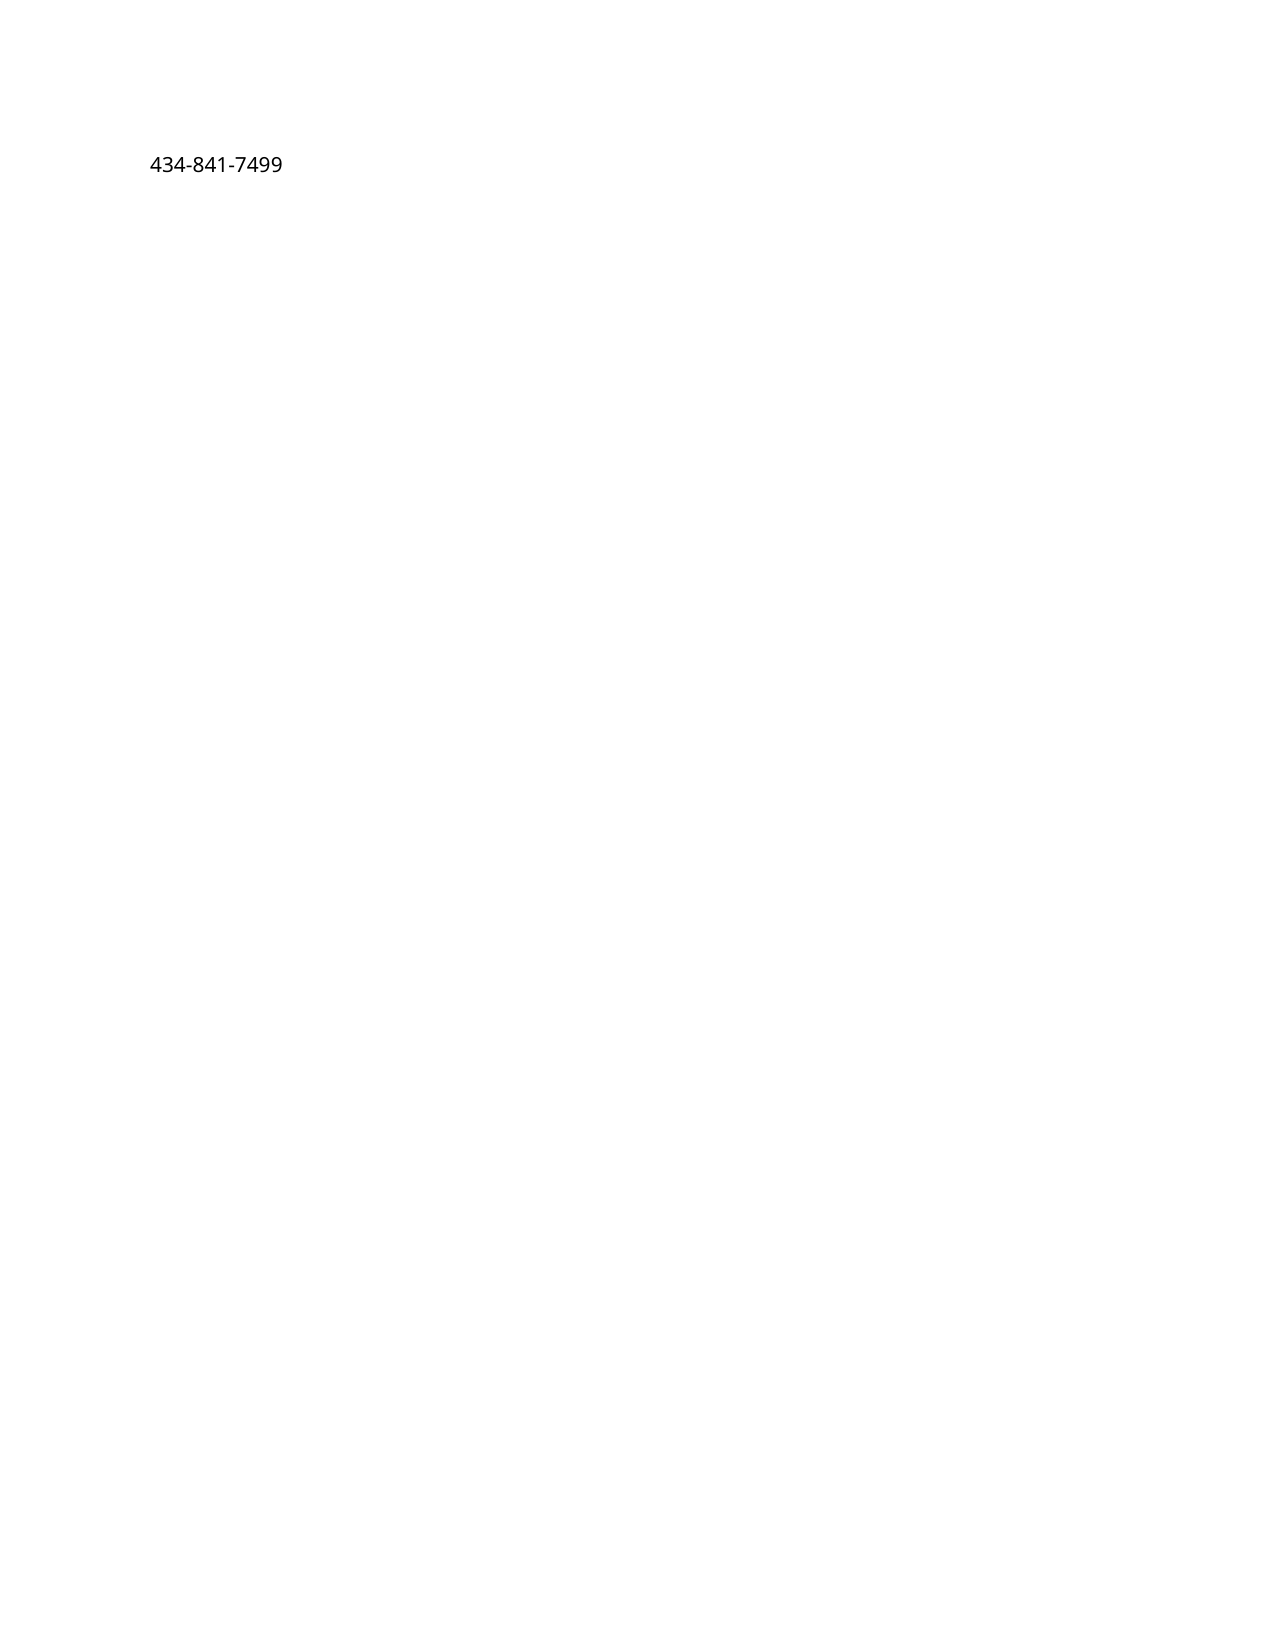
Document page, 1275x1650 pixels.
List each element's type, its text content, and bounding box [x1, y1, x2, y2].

text 434-841-7499 [150, 150, 1125, 178]
